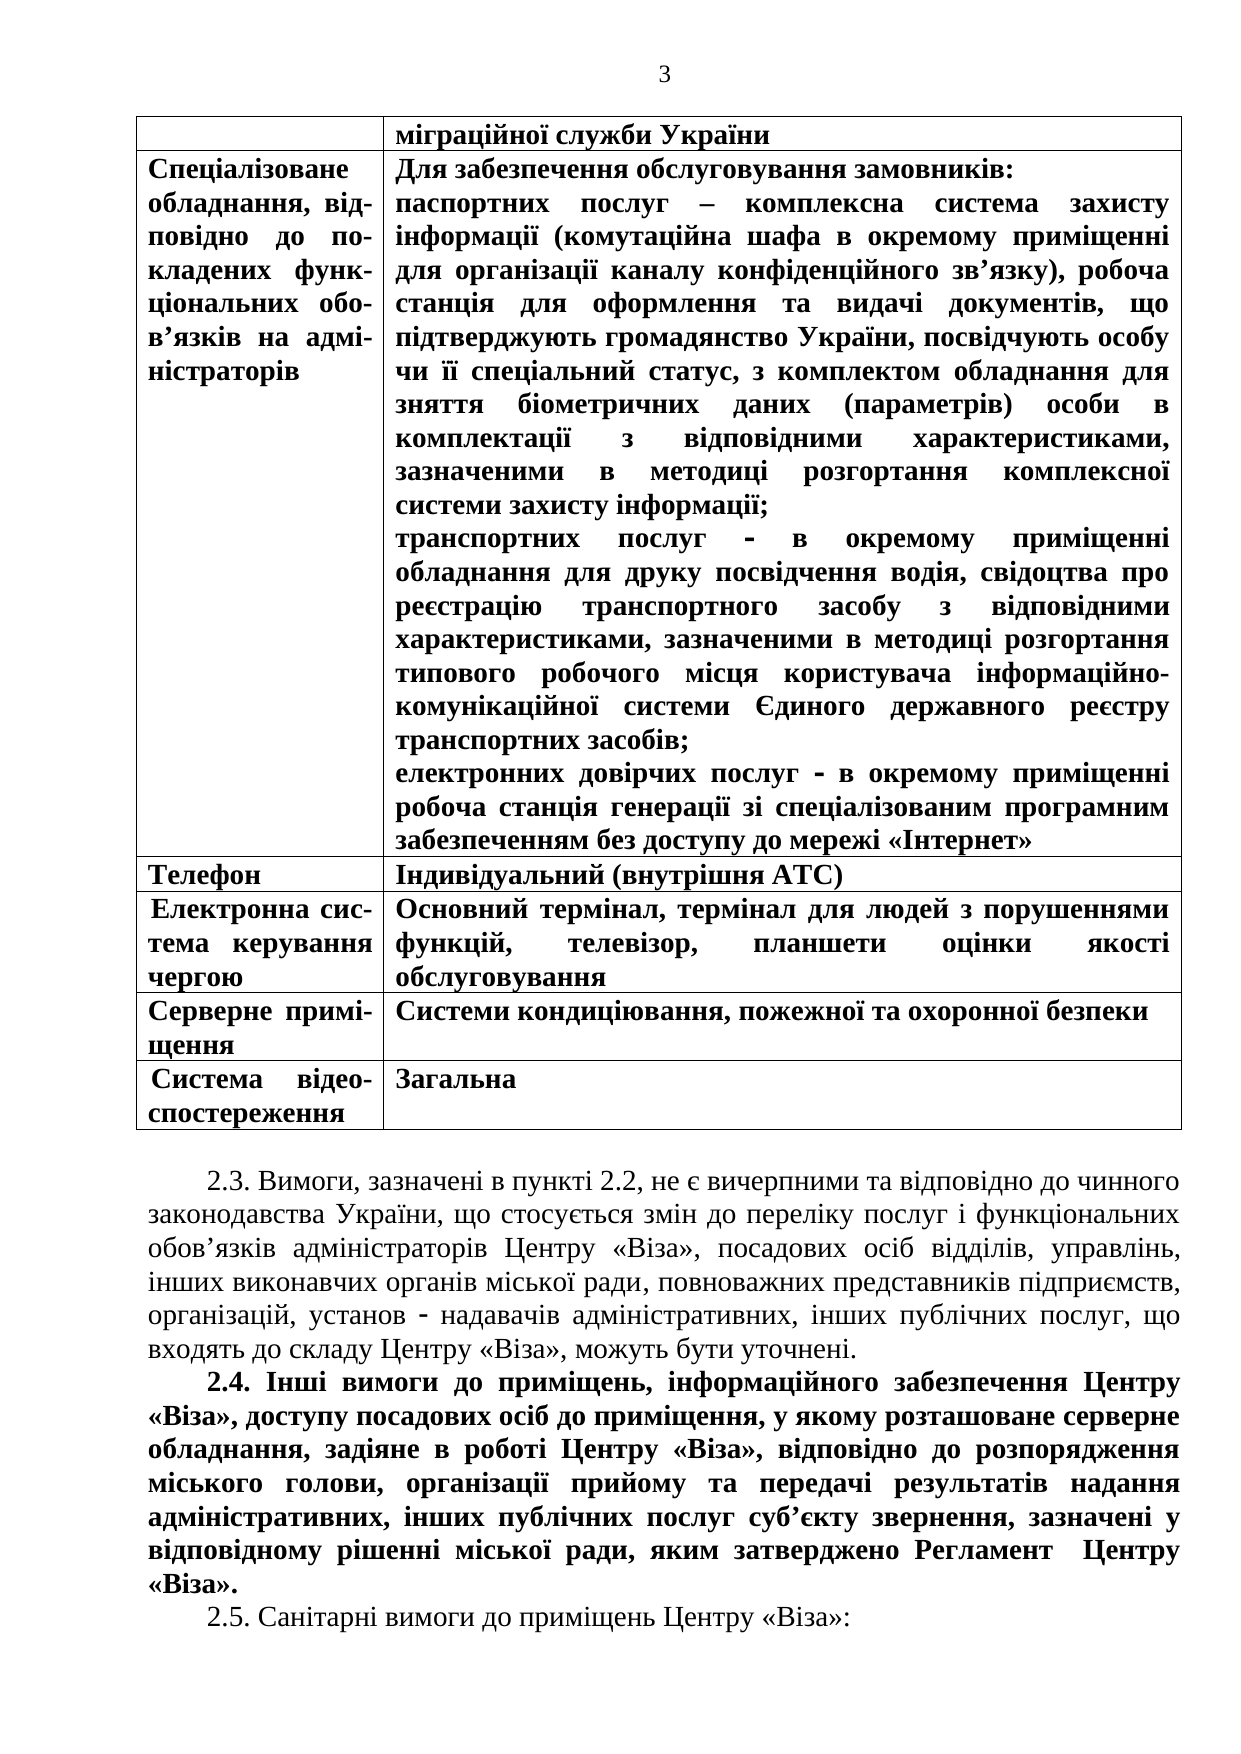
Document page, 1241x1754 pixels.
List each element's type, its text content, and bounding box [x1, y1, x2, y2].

table_cell Телефон [137, 857, 383, 891]
table_cell Індивідуальний (внутрішня АТС) [384, 857, 1181, 891]
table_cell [384, 117, 1181, 150]
table_cell Системи кондиціювання, пожежної та охоронної безпеки [384, 993, 1181, 1060]
text 2.5. Санітарні вимоги до приміщень Центру «Віза»: [148, 1599, 1181, 1633]
table_cell Система відео-спостереження [137, 1061, 383, 1128]
text 2.4. Інші вимоги до приміщень, інформаційного забезпечення Центру «Віза», доступу посадових осіб до приміщення, у якому розташоване серверне обладнання, задіяне в роботі Центру «Віза», відповідно до розпорядження міського голови, організації прийому та передачі результатів надання адміністративних, інших публічних послуг суб’єкту звернення, зазначені у відповідному рішенні міської ради, яким затверджено Регламент Центру «Віза». [148, 1364, 1181, 1599]
table_cell Основний термінал, термінал для людей з порушеннями функцій, телевізор, планшети оцінки якості обслуговування [384, 892, 1181, 992]
table_cell Загальна [384, 1061, 1181, 1128]
table_cell Для забезпечення обслуговування замовників: паспортних послуг – комплексна система захисту інформації (комутаційна шафа в окремому приміщенні для організації каналу конфіденційного зв’язку), робоча станція для оформлення та видачі документів, що підтверджують громадянство України, посвідчують особу чи її спеціальний статус, з комплектом обладнання для зняття біометричних даних (параметрів) особи в комплектації з відповідними характеристиками, зазначеними в методиці розгортання комплексної системи захисту інформації; транспортних послуг в окремому приміщенні обладнання для друку посвідчення водія, свідоцтва про реєстрацію транспортного засобу з відповідними характеристиками, зазначеними в методиці розгортання типового робочого місця користувача інформаційно-комунікаційної системи Єдиного державного реєстру транспортних засобів; електронних довірчих послуг в окремому приміщенні робоча станція генерації зі спеціалізованим програмним забезпеченням без доступу до мережі «Інтернет» [384, 151, 1181, 856]
text 2.3. Вимоги, зазначені в пункті 2.2, не є вичерпними та відповідно до чинного законодавства України, що стосується змін до переліку послуг і функціональних обов’язків адміністраторів Центру «Віза», посадових осіб відділів, управлінь, інших виконавчих органів міської ради, повноважних представників підприємств, організацій, установ надавачів адміністративних, інших публічних послуг, що входять до складу Центру «Віза», можуть бути уточнені. [148, 1163, 1181, 1364]
table_cell Спеціалізоване обладнання, від-повідно до по-кладених функ-ціональних обо-в’язків на адмі-ністраторів [137, 151, 383, 856]
table_cell Серверне примі-щення [137, 993, 383, 1060]
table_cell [137, 117, 383, 150]
table_cell Електронна сис-тема керування чергою [137, 892, 383, 992]
